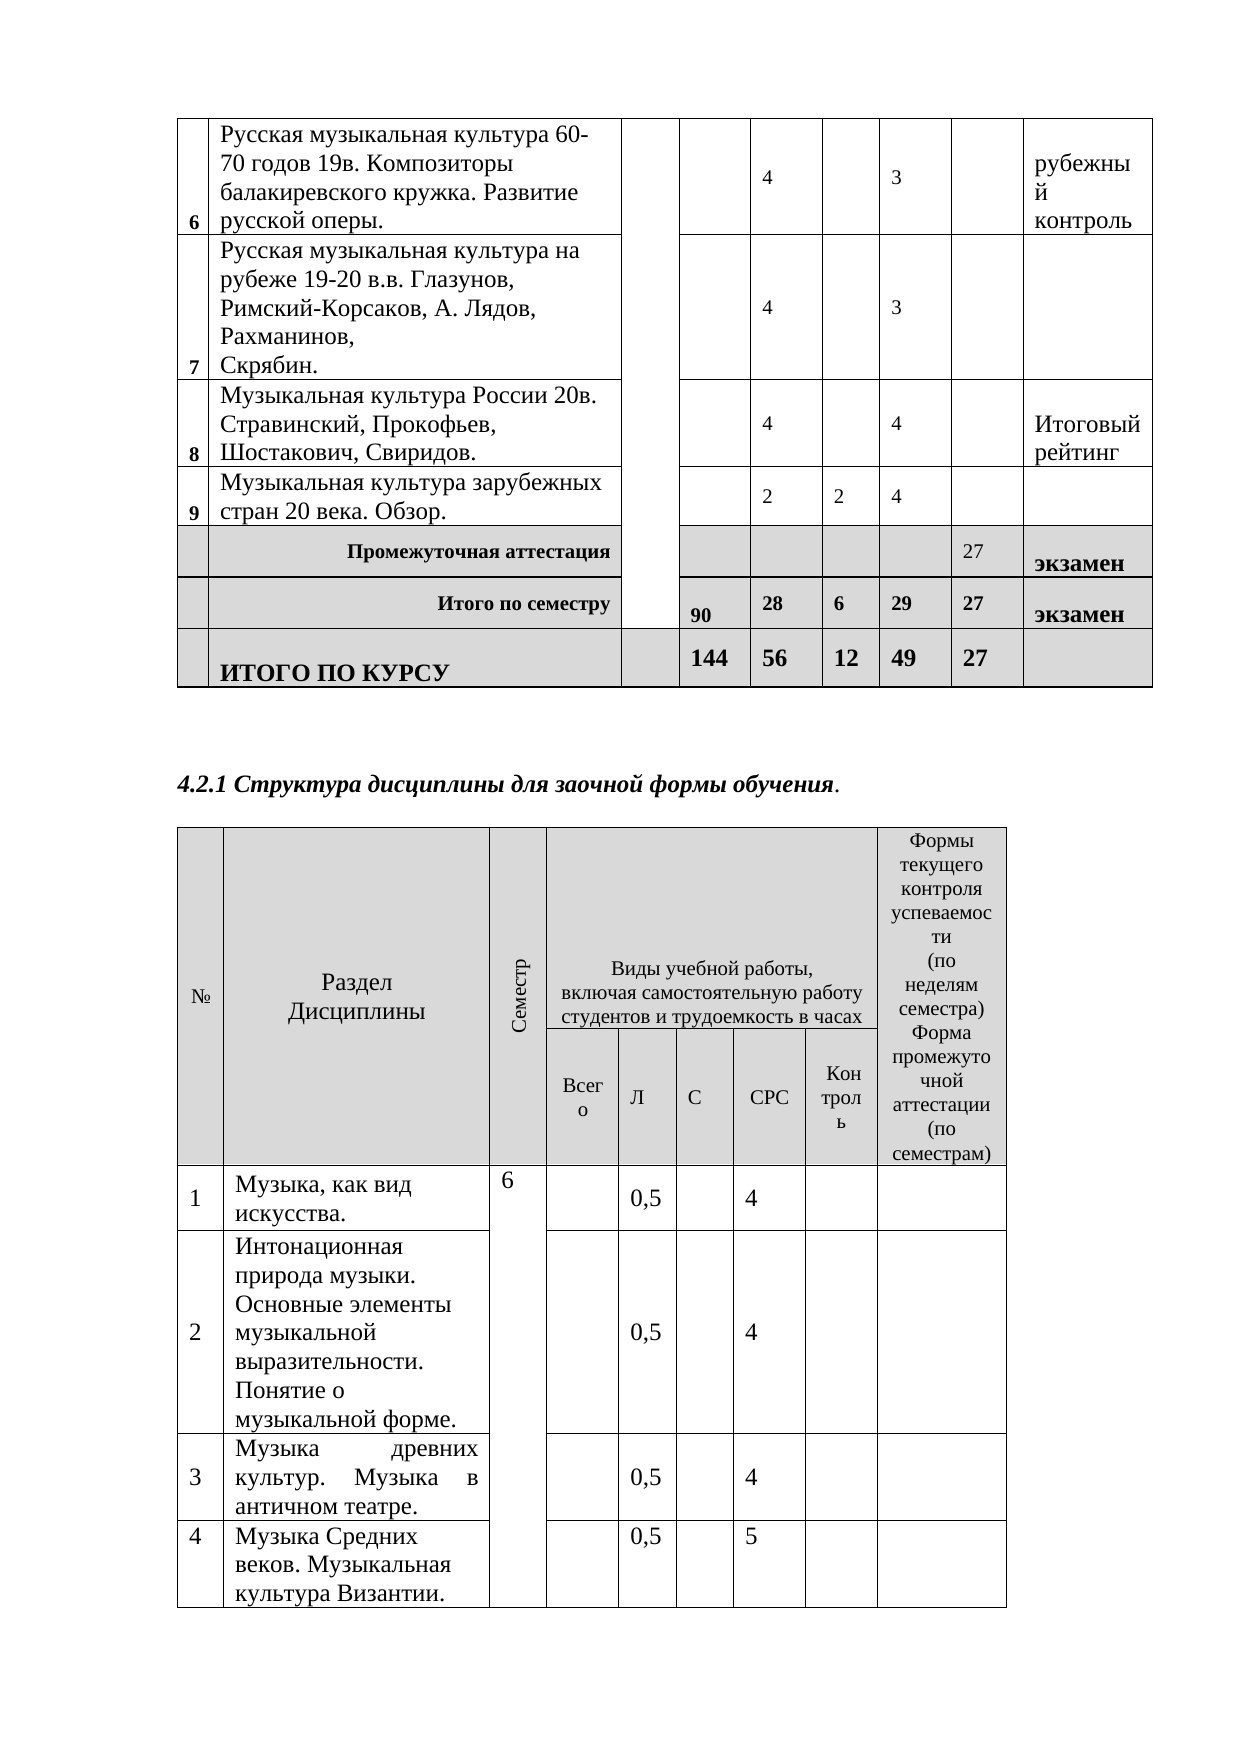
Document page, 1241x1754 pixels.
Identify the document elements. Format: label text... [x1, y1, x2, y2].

table_cell [1024, 467, 1152, 525]
table_cell 4 [880, 380, 951, 466]
table_cell [547, 1434, 618, 1520]
table_cell 28 [751, 578, 822, 628]
table_cell 4 [880, 467, 951, 525]
table_cell 90 [680, 578, 750, 628]
table_cell [806, 1434, 877, 1520]
table_cell [878, 1231, 1006, 1432]
table_cell 0,5 [619, 1521, 676, 1607]
table_header Раздел Дисциплины [224, 828, 489, 1164]
table_cell рубежный контроль [1024, 119, 1152, 234]
table_cell 2 [823, 467, 879, 525]
table_cell 49 [880, 629, 951, 686]
table_cell 144 [680, 629, 750, 686]
table_cell [680, 235, 750, 379]
table_cell 6 [178, 119, 208, 234]
table_cell [178, 526, 208, 576]
table_cell [547, 1166, 618, 1230]
table_cell [823, 526, 879, 576]
table_cell 4 [751, 380, 822, 466]
table_cell [952, 235, 1023, 379]
table_cell 29 [880, 578, 951, 628]
table_cell 9 [178, 467, 208, 525]
table_cell [823, 235, 879, 379]
table_cell Промежуточная аттестация [209, 526, 621, 576]
table_cell 3 [178, 1434, 223, 1520]
table_cell 56 [751, 629, 822, 686]
table_cell Всего [547, 1029, 618, 1164]
table_header Семестр [490, 828, 546, 1164]
table_header № [178, 828, 223, 1164]
table_cell 4 [178, 1521, 223, 1607]
table_cell Музыка древних культур. Музыка в античном театре. [224, 1434, 489, 1520]
table_cell [823, 119, 879, 234]
table_cell Музыкальная культура зарубежных стран 20 века. Обзор. [209, 467, 621, 525]
table_cell [677, 1434, 733, 1520]
table_cell [178, 629, 208, 686]
table_cell 7 [178, 235, 208, 379]
table_cell Музыка Средних веков. Музыкальная культура Византии. [224, 1521, 489, 1607]
table_cell 2 [178, 1231, 223, 1432]
table_cell [680, 526, 750, 576]
table_cell [880, 526, 951, 576]
table_cell ИТОГО ПО КУРСУ [209, 629, 621, 686]
table_header Виды учебной работы, включая самостоятельную работу студентов и трудоемкость в часах [547, 828, 877, 1028]
table_cell [680, 467, 750, 525]
table_cell [952, 380, 1023, 466]
table_cell [952, 119, 1023, 234]
table_cell С [677, 1029, 733, 1164]
table_cell 0,5 [619, 1166, 676, 1230]
table_cell 6 [823, 578, 879, 628]
text 4.2.1 Структура дисциплины для заочной формы обучения. [177, 769, 1152, 798]
table_cell Л [619, 1029, 676, 1164]
table_cell Русская музыкальная культура 60-70 годов 19в. Композиторы балакиревского кружка. Развитие русской оперы. [209, 119, 621, 234]
table_cell [878, 1434, 1006, 1520]
table_cell 4 [734, 1231, 805, 1432]
table_cell [751, 526, 822, 576]
table_cell СРС [734, 1029, 805, 1164]
table_cell [806, 1521, 877, 1607]
table_cell [952, 467, 1023, 525]
table_cell 4 [734, 1166, 805, 1230]
table_cell 4 [734, 1434, 805, 1520]
table_cell 3 [880, 235, 951, 379]
table_cell 6 [490, 1166, 546, 1607]
table_cell 4 [751, 119, 822, 234]
table_cell Контроль [806, 1029, 877, 1164]
table_header Формы текущего контроля успеваемости (по неделям семестра) Форма промежуточной аттестации (по семестрам) [878, 828, 1006, 1164]
table_cell [806, 1166, 877, 1230]
table_cell Итого по семестру [209, 578, 621, 628]
table_cell экзамен [1024, 526, 1152, 576]
table_cell [806, 1231, 877, 1432]
table_cell [677, 1166, 733, 1230]
table_cell 2 [751, 467, 822, 525]
table_cell [547, 1521, 618, 1607]
table_cell Итоговый рейтинг [1024, 380, 1152, 466]
table_cell 0,5 [619, 1231, 676, 1432]
table_cell [178, 578, 208, 628]
table_cell [823, 380, 879, 466]
table_cell 27 [952, 578, 1023, 628]
table_cell [1024, 235, 1152, 379]
table_cell [622, 629, 679, 686]
table_cell 0,5 [619, 1434, 676, 1520]
table_cell 5 [734, 1521, 805, 1607]
table_cell Музыкальная культура России 20в. Стравинский, Прокофьев, Шостакович, Свиридов. [209, 380, 621, 466]
table_cell [1024, 629, 1152, 686]
table_cell 4 [751, 235, 822, 379]
table_cell 27 [952, 526, 1023, 576]
table_cell [677, 1231, 733, 1432]
table_cell [677, 1521, 733, 1607]
table_cell 27 [952, 629, 1023, 686]
table_cell экзамен [1024, 578, 1152, 628]
table_cell 3 [880, 119, 951, 234]
table_cell [878, 1521, 1006, 1607]
table_cell [547, 1231, 618, 1432]
table_cell [878, 1166, 1006, 1230]
table_cell Музыка, как вид искусства. [224, 1166, 489, 1230]
table_cell Интонационная природа музыки. Основные элементы музыкальной выразительности. Понятие о музыкальной форме. [224, 1231, 489, 1432]
table_cell [680, 119, 750, 234]
table_cell 8 [178, 380, 208, 466]
table_cell [680, 380, 750, 466]
table_cell 1 [178, 1166, 223, 1230]
table_cell 12 [823, 629, 879, 686]
table_cell Русская музыкальная культура на рубеже 19-20 в.в. Глазунов, Римский-Корсаков, А. Лядов, Рахманинов, Скрябин. [209, 235, 621, 379]
